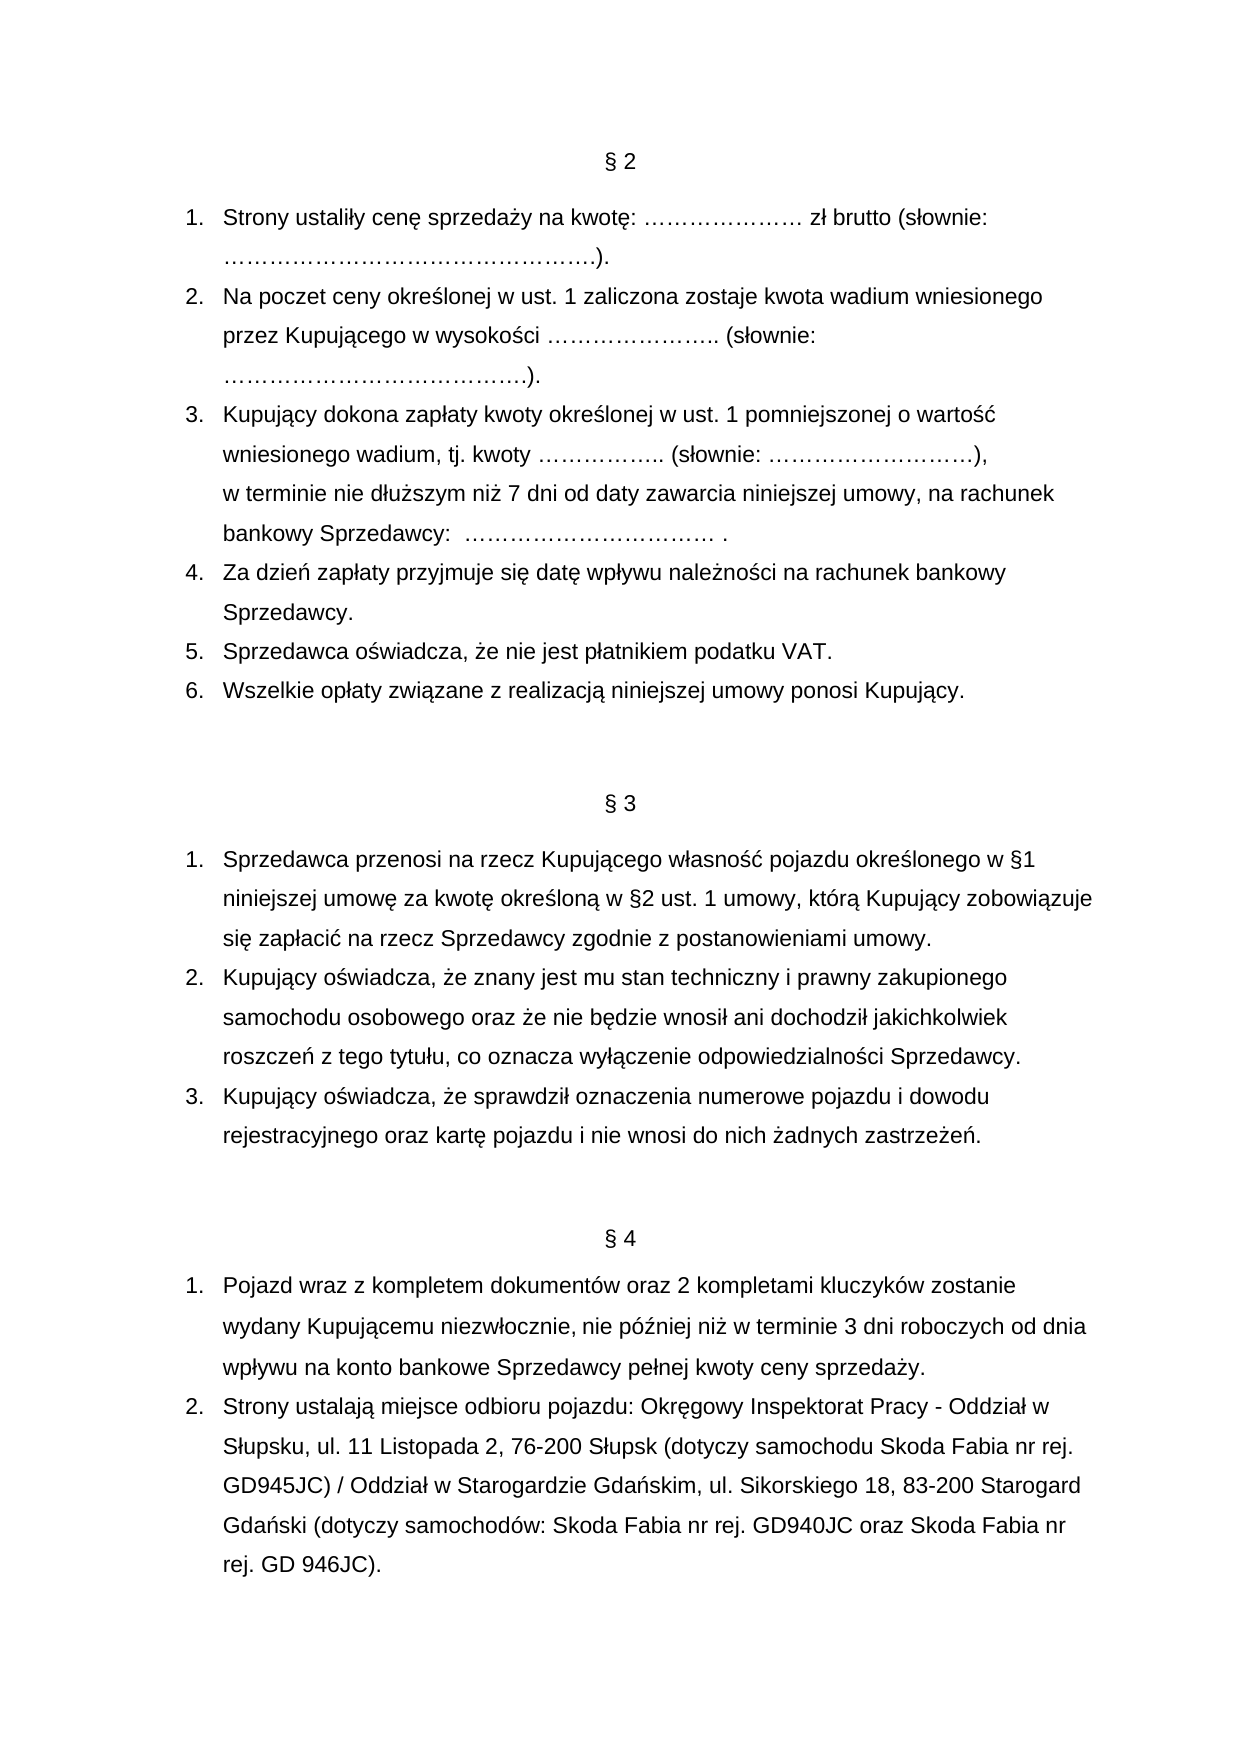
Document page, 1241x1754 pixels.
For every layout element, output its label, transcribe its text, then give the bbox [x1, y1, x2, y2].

list Kupujący oświadcza, że znany jest mu stan techniczny i prawny zakupionego samochodu osobowego oraz że nie będzie wnosił ani dochodził jakichkolwiek roszczeń z tego tytułu, co oznacza wyłączenie odpowiedzialności Sprzedawcy. [185, 964, 1093, 1070]
list Kupujący oświadcza, że sprawdził oznaczenia numerowe pojazdu i dowodu rejestracyjnego oraz kartę pojazdu i nie wnosi do nich żadnych zastrzeżeń. [185, 1083, 1093, 1149]
text § 2 [148, 148, 1093, 174]
list Wszelkie opłaty związane z realizacją niniejszej umowy ponosi Kupujący. [185, 677, 1093, 704]
text § 3 [148, 790, 1093, 816]
list Kupujący dokona zapłaty kwoty określonej w ust. 1 pomniejszonej o wartość wniesionego wadium, tj. kwoty …………….. (słownie: ………………………), w terminie nie dłuższym niż 7 dni od daty zawarcia niniejszej umowy, na rachunek bankowy Sprzedawcy: …………………………… . [185, 401, 1093, 546]
list Strony ustalają miejsce odbioru pojazdu: Okręgowy Inspektorat Pracy - Oddział w Słupsku, ul. 11 Listopada 2, 76-200 Słupsk (dotyczy samochodu Skoda Fabia nr rej. GD945JC) / Oddział w Starogardzie Gdańskim, ul. Sikorskiego 18, 83-200 Starogard Gdański (dotyczy samochodów: Skoda Fabia nr rej. GD940JC oraz Skoda Fabia nr rej. GD 946JC). [185, 1393, 1093, 1577]
list Strony ustaliły cenę sprzedaży na kwotę: ………………… zł brutto (słownie: ………………………………………….). [185, 204, 1093, 269]
list Za dzień zapłaty przyjmuje się datę wpływu należności na rachunek bankowy Sprzedawcy. [185, 559, 1093, 625]
text § 4 [148, 1225, 1093, 1252]
list Pojazd wraz z kompletem dokumentów oraz 2 kompletami kluczyków zostanie wydany Kupującemu niezwłocznie, nie później niż w terminie 3 dni roboczych od dnia wpływu na konto bankowe Sprzedawcy pełnej kwoty ceny sprzedaży. [185, 1272, 1093, 1380]
list Sprzedawca oświadcza, że nie jest płatnikiem podatku VAT. [185, 638, 1093, 664]
list Na poczet ceny określonej w ust. 1 zaliczona zostaje kwota wadium wniesionego przez Kupującego w wysokości ………………….. (słownie: ………………………………….). [185, 283, 1093, 388]
list Sprzedawca przenosi na rzecz Kupującego własność pojazdu określonego w §1 niniejszej umowę za kwotę określoną w §2 ust. 1 umowy, którą Kupujący zobowiązuje się zapłacić na rzecz Sprzedawcy zgodnie z postanowieniami umowy. [185, 846, 1093, 951]
